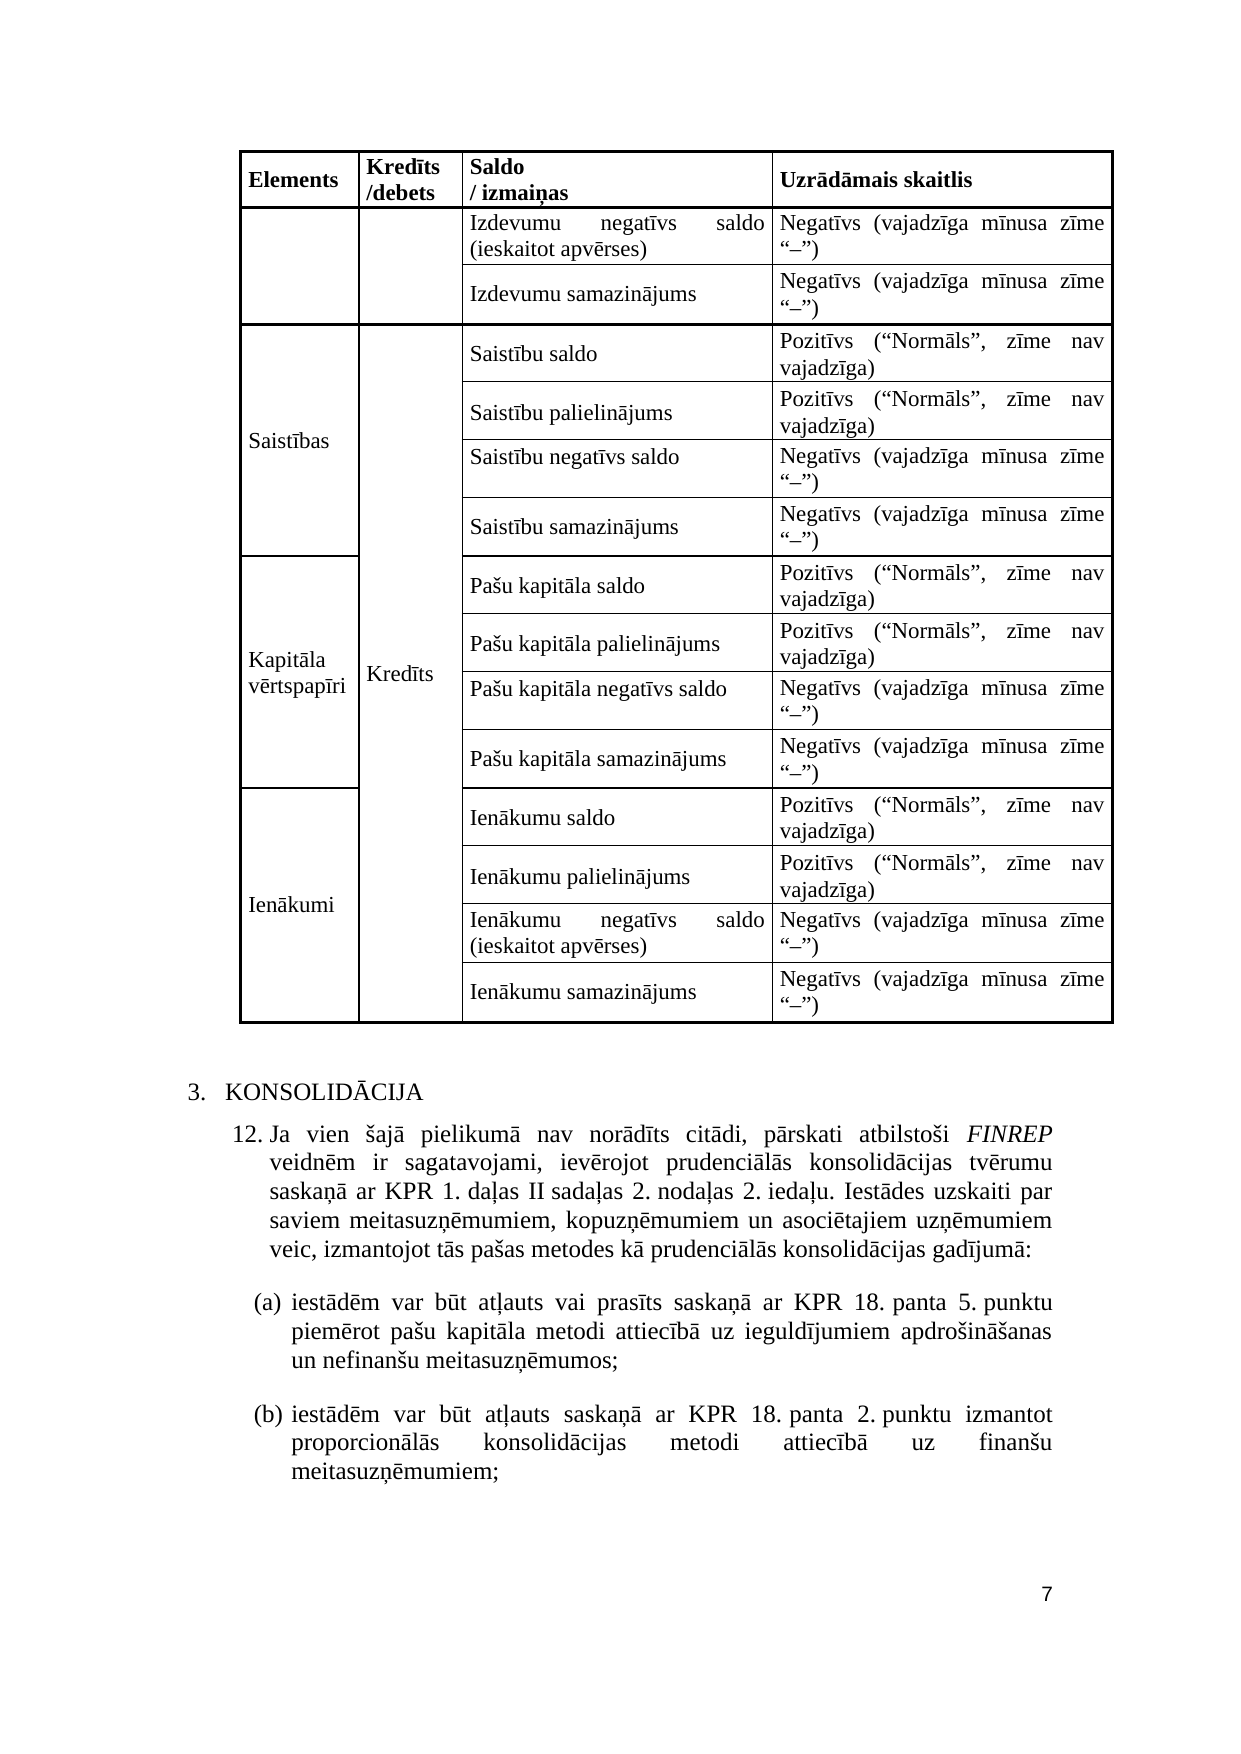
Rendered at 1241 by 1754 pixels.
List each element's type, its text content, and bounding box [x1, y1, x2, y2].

table_cell Negatīvs (vajadzīga mīnusa zīme “–”) [773, 904, 1111, 961]
table_cell Pozitīvs (“Normāls”, zīme nav vajadzīga) [773, 846, 1111, 903]
table_cell Negatīvs (vajadzīga mīnusa zīme “–”) [773, 963, 1111, 1021]
table_cell Pašu kapitāla palielinājums [463, 614, 772, 671]
list iestādēm var būt atļauts saskaņā ar KPR 18. panta 2. punktu izmantot proporcionālās konsolidācijas metodi attiecībā uz finanšu meitasuzņēmumiem; [253, 1399, 1053, 1485]
table_cell Ienākumu samazinājums [463, 963, 772, 1021]
table_cell Negatīvs (vajadzīga mīnusa zīme “–”) [773, 440, 1111, 497]
table_cell Kredīts [360, 326, 462, 1021]
table_cell Ienākumu negatīvs saldo (ieskaitot apvērses) [463, 904, 772, 961]
table_cell Pozitīvs (“Normāls”, zīme nav vajadzīga) [773, 557, 1111, 613]
table_cell Pašu kapitāla saldo [463, 557, 772, 613]
table_cell Saistības [242, 326, 358, 555]
table_cell Izdevumu negatīvs saldo (ieskaitot apvērses) [463, 209, 772, 264]
table_cell Negatīvs (vajadzīga mīnusa zīme “–”) [773, 265, 1111, 323]
table_header Uzrādāmais skaitlis [773, 153, 1111, 206]
table_cell Negatīvs (vajadzīga mīnusa zīme “–”) [773, 730, 1111, 787]
table_cell Pašu kapitāla samazinājums [463, 730, 772, 787]
list iestādēm var būt atļauts vai prasīts saskaņā ar KPR 18. panta 5. punktu piemērot pašu kapitāla metodi attiecībā uz ieguldījumiem apdrošināšanas un nefinanšu meitasuzņēmumos; [253, 1287, 1053, 1374]
table_cell Pozitīvs (“Normāls”, zīme nav vajadzīga) [773, 789, 1111, 845]
table_cell Pozitīvs (“Normāls”, zīme nav vajadzīga) [773, 614, 1111, 671]
table_header Elements [242, 153, 358, 206]
table_header Kredīts /debets [360, 153, 462, 206]
table_cell Negatīvs (vajadzīga mīnusa zīme “–”) [773, 498, 1111, 555]
table_cell Pašu kapitāla negatīvs saldo [463, 672, 772, 729]
table_cell Izdevumu samazinājums [463, 265, 772, 323]
table_cell Saistību saldo [463, 326, 772, 381]
table_cell Ienākumu palielinājums [463, 846, 772, 903]
table_cell Pozitīvs (“Normāls”, zīme nav vajadzīga) [773, 382, 1111, 439]
table_cell Ienākumu saldo [463, 789, 772, 845]
table_cell Negatīvs (vajadzīga mīnusa zīme “–”) [773, 672, 1111, 729]
table_cell Kapitāla vērtspapīri [242, 557, 358, 787]
table_cell Saistību samazinājums [463, 498, 772, 555]
table_cell Saistību negatīvs saldo [463, 440, 772, 497]
text Ja vien šajā pielikumā nav norādīts citādi, pārskati atbilstoši FINREP veidnēm ir sagatavojami, ievērojot prudenciālās konsolidācijas tvērumu saskaņā ar KPR 1. daļas II sadaļas 2. nodaļas 2. iedaļu. Iestādes uzskaiti par saviem meitasuzņēmumiem, kopuzņēmumiem un asociētajiem uzņēmumiem veic, izmantojot tās pašas metodes kā prudenciālās konsolidācijas gadījumā: [232, 1119, 1053, 1262]
table_cell Saistību palielinājums [463, 382, 772, 439]
table_header Saldo / izmaiņas [463, 153, 772, 206]
table_cell Negatīvs (vajadzīga mīnusa zīme “–”) [773, 209, 1111, 264]
table_cell Ienākumi [242, 789, 358, 1021]
subtitle Konsolidācija [187, 1077, 1053, 1106]
table_cell Pozitīvs (“Normāls”, zīme nav vajadzīga) [773, 326, 1111, 381]
